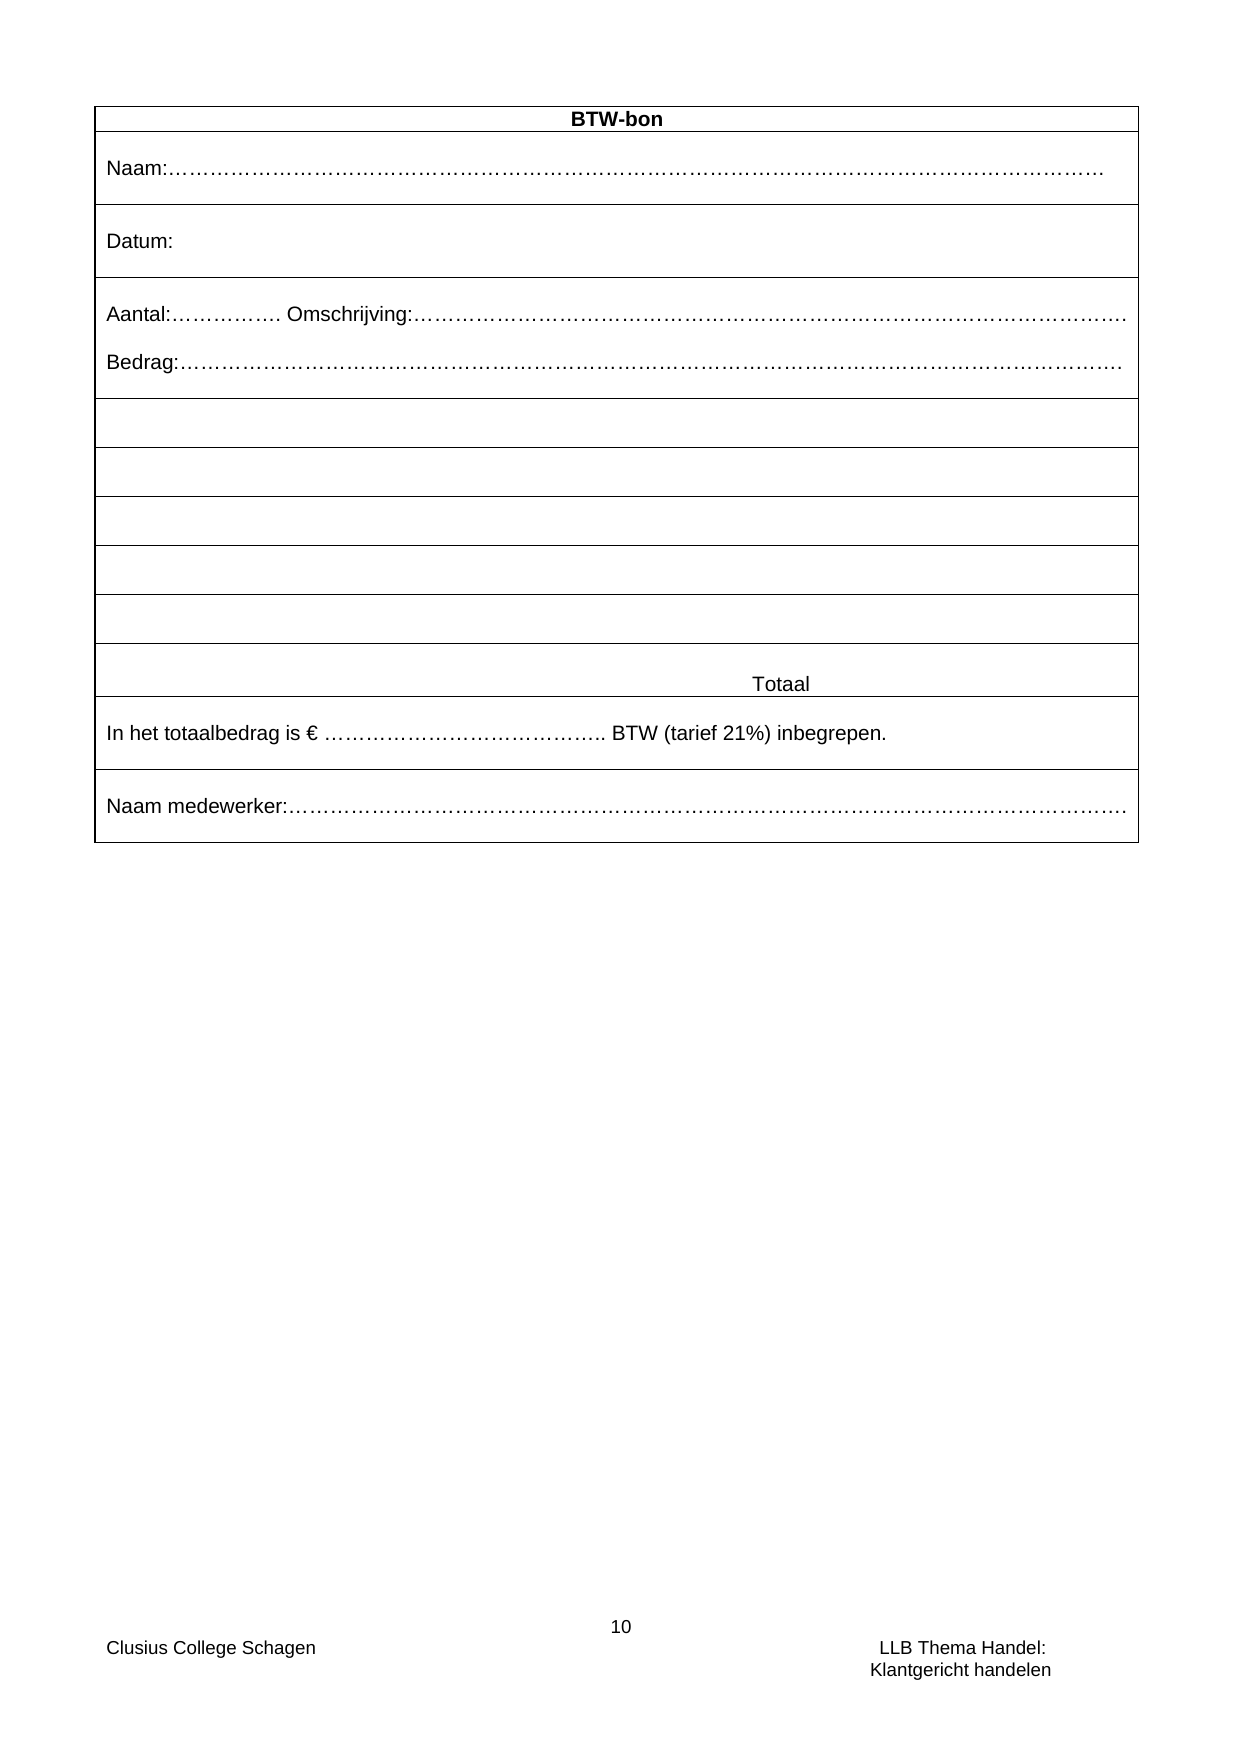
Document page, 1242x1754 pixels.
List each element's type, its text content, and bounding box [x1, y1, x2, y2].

table_cell Datum: [96, 205, 1138, 277]
table_header BTW-bon [96, 107, 1138, 131]
table_cell Totaal [96, 644, 1138, 696]
table_cell [96, 399, 1138, 447]
table_cell [96, 497, 1138, 545]
table_cell In het totaalbedrag is € ………………………………….. BTW (tarief 21%) inbegrepen. [96, 697, 1138, 769]
table_cell [96, 546, 1138, 594]
table_cell [96, 448, 1138, 496]
table_cell Naam:……………………………………………………………………………………………………………………… [96, 132, 1138, 204]
table_cell Aantal:……………. Omschrijving:…………………………………………………………………………………………. Bedrag:………………………………………………………………………………………………………………………. [96, 278, 1138, 398]
table_cell Naam medewerker:…………………………………………………………………………………………………………. [96, 770, 1138, 842]
table_cell [96, 595, 1138, 643]
